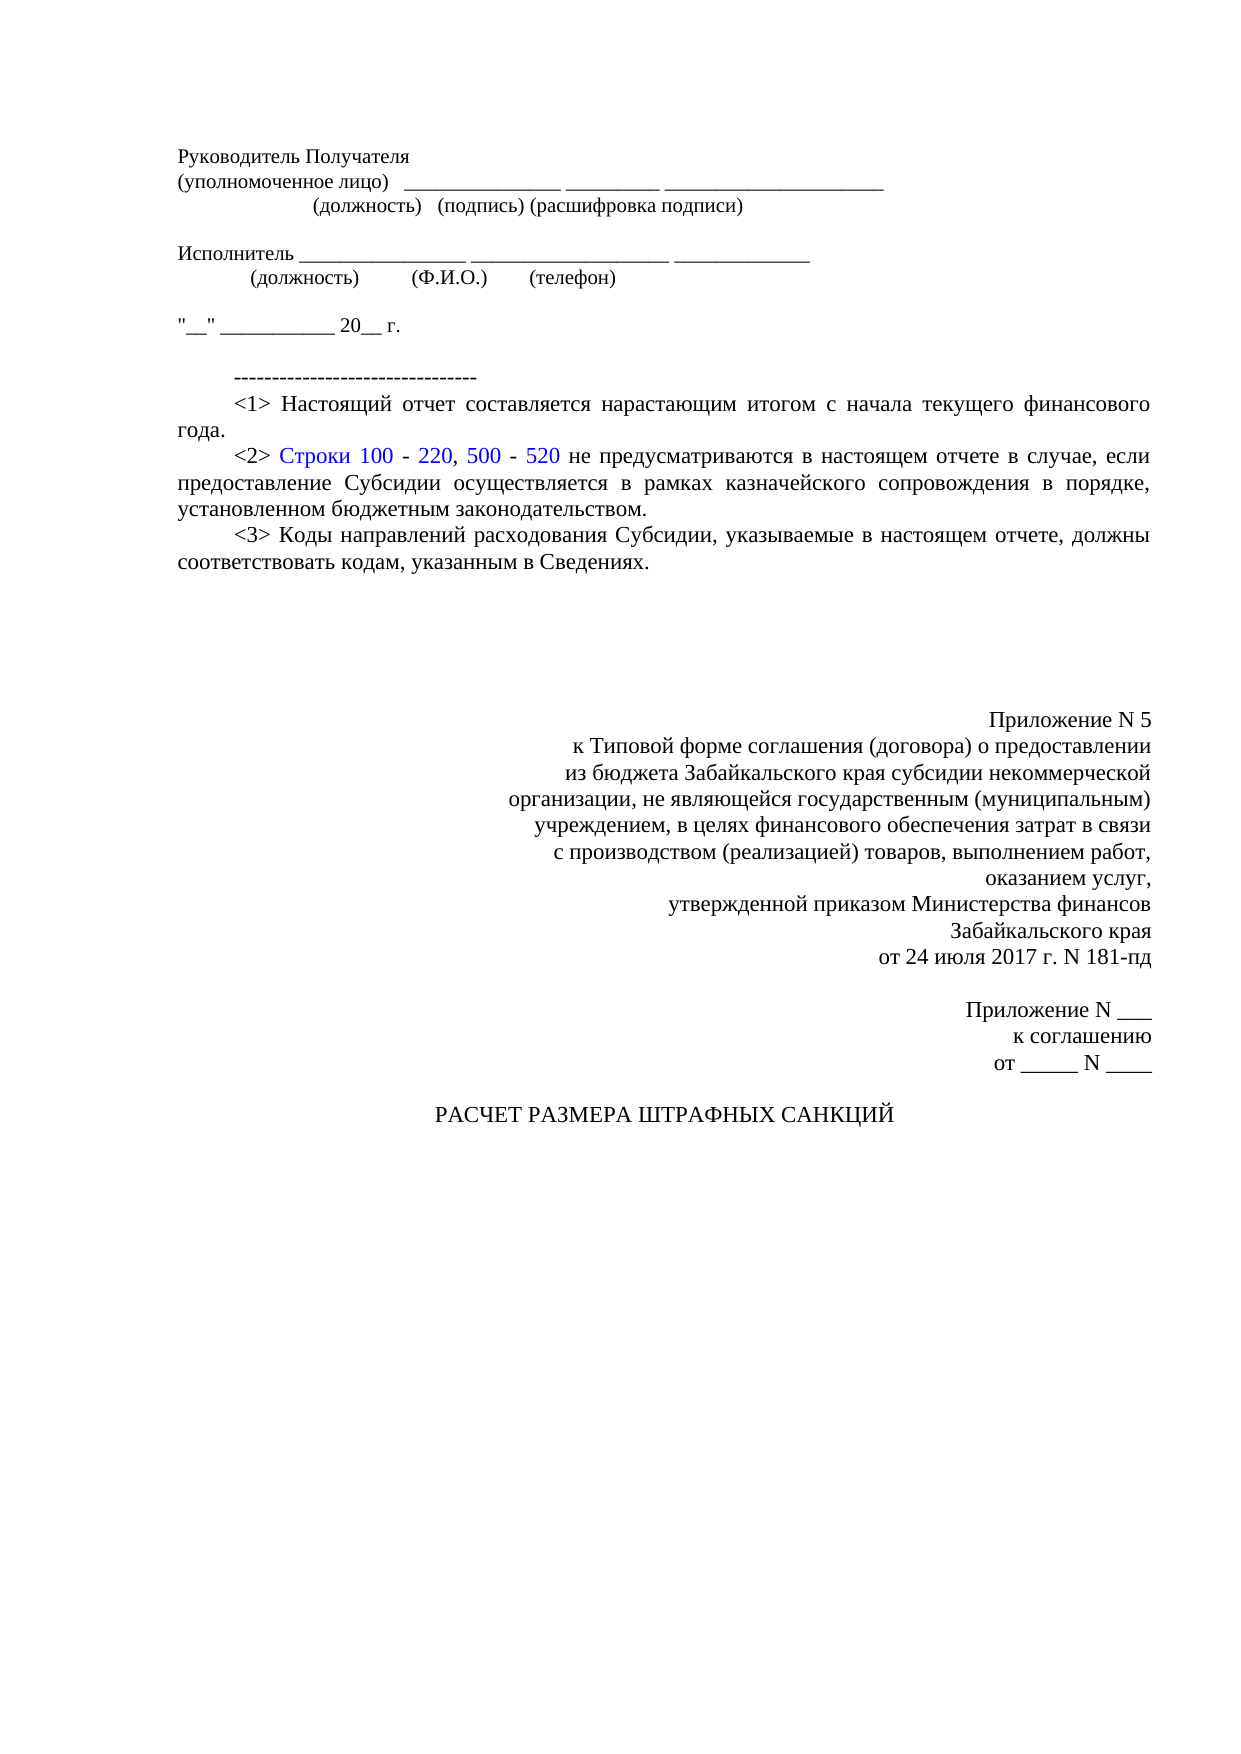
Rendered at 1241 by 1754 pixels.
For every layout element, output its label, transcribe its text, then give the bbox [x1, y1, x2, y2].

text с производством (реализацией) товаров, выполнением работ, [177, 838, 1152, 864]
text -------------------------------- [177, 363, 1152, 390]
text Руководитель Получателя [177, 144, 1152, 168]
text Приложение N 5 [177, 706, 1152, 732]
text <2> Строки 100 - 220, 500 - 520 не предусматриваются в настоящем отчете в случае, если предоставление Субсидии осуществляется в рамках казначейского сопровождения в порядке, установленном бюджетным законодательством. [177, 442, 1152, 521]
text Исполнитель ________________ ___________________ _____________ [177, 241, 1152, 265]
text (уполномоченное лицо) _______________ _________ _____________________ [177, 168, 1152, 193]
text к соглашению [177, 1022, 1152, 1048]
text Приложение N ___ [177, 996, 1152, 1022]
text <1> Настоящий отчет составляется нарастающим итогом с начала текущего финансового года. [177, 390, 1152, 442]
text учреждением, в целях финансового обеспечения затрат в связи [177, 811, 1152, 838]
text из бюджета Забайкальского края субсидии некоммерческой [177, 759, 1152, 785]
text (должность) (подпись) (расшифровка подписи) [177, 193, 1152, 217]
text организации, не являющейся государственным (муниципальным) [177, 785, 1152, 811]
text утвержденной приказом Министерства финансов [177, 890, 1152, 917]
text Забайкальского края [177, 917, 1152, 943]
text <3> Коды направлений расходования Субсидии, указываемые в настоящем отчете, должны соответствовать кодам, указанным в Сведениях. [177, 521, 1152, 574]
text РАСЧЕТ РАЗМЕРА ШТРАФНЫХ САНКЦИЙ [177, 1101, 1152, 1128]
text от 24 июля 2017 г. N 181-пд [177, 943, 1152, 969]
text "__" ___________ 20__ г. [177, 313, 1152, 337]
text (должность) (Ф.И.О.) (телефон) [177, 265, 1152, 289]
text к Типовой форме соглашения (договора) о предоставлении [177, 732, 1152, 759]
text оказанием услуг, [177, 864, 1152, 890]
text от _____ N ____ [177, 1048, 1152, 1075]
